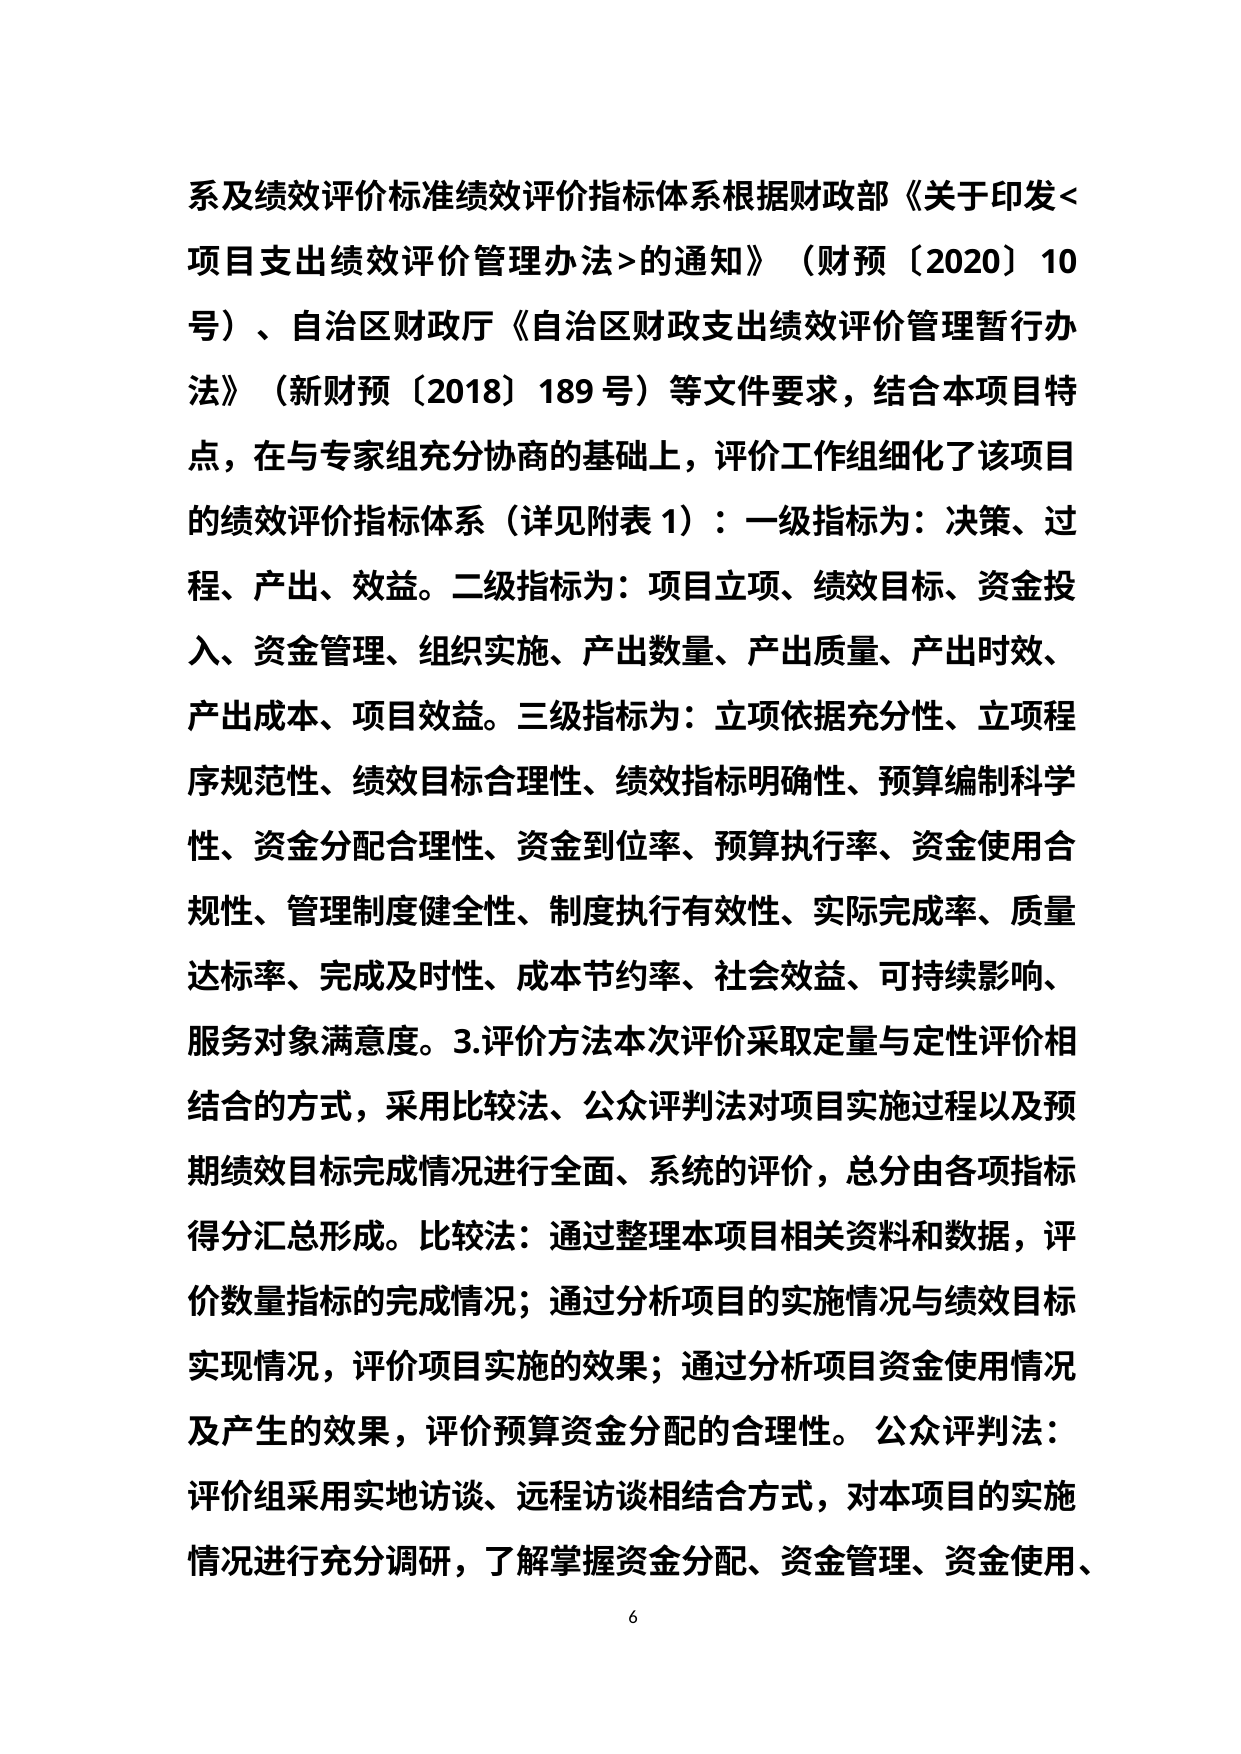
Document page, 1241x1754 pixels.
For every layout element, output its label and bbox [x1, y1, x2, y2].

text [187, 162, 1078, 1592]
